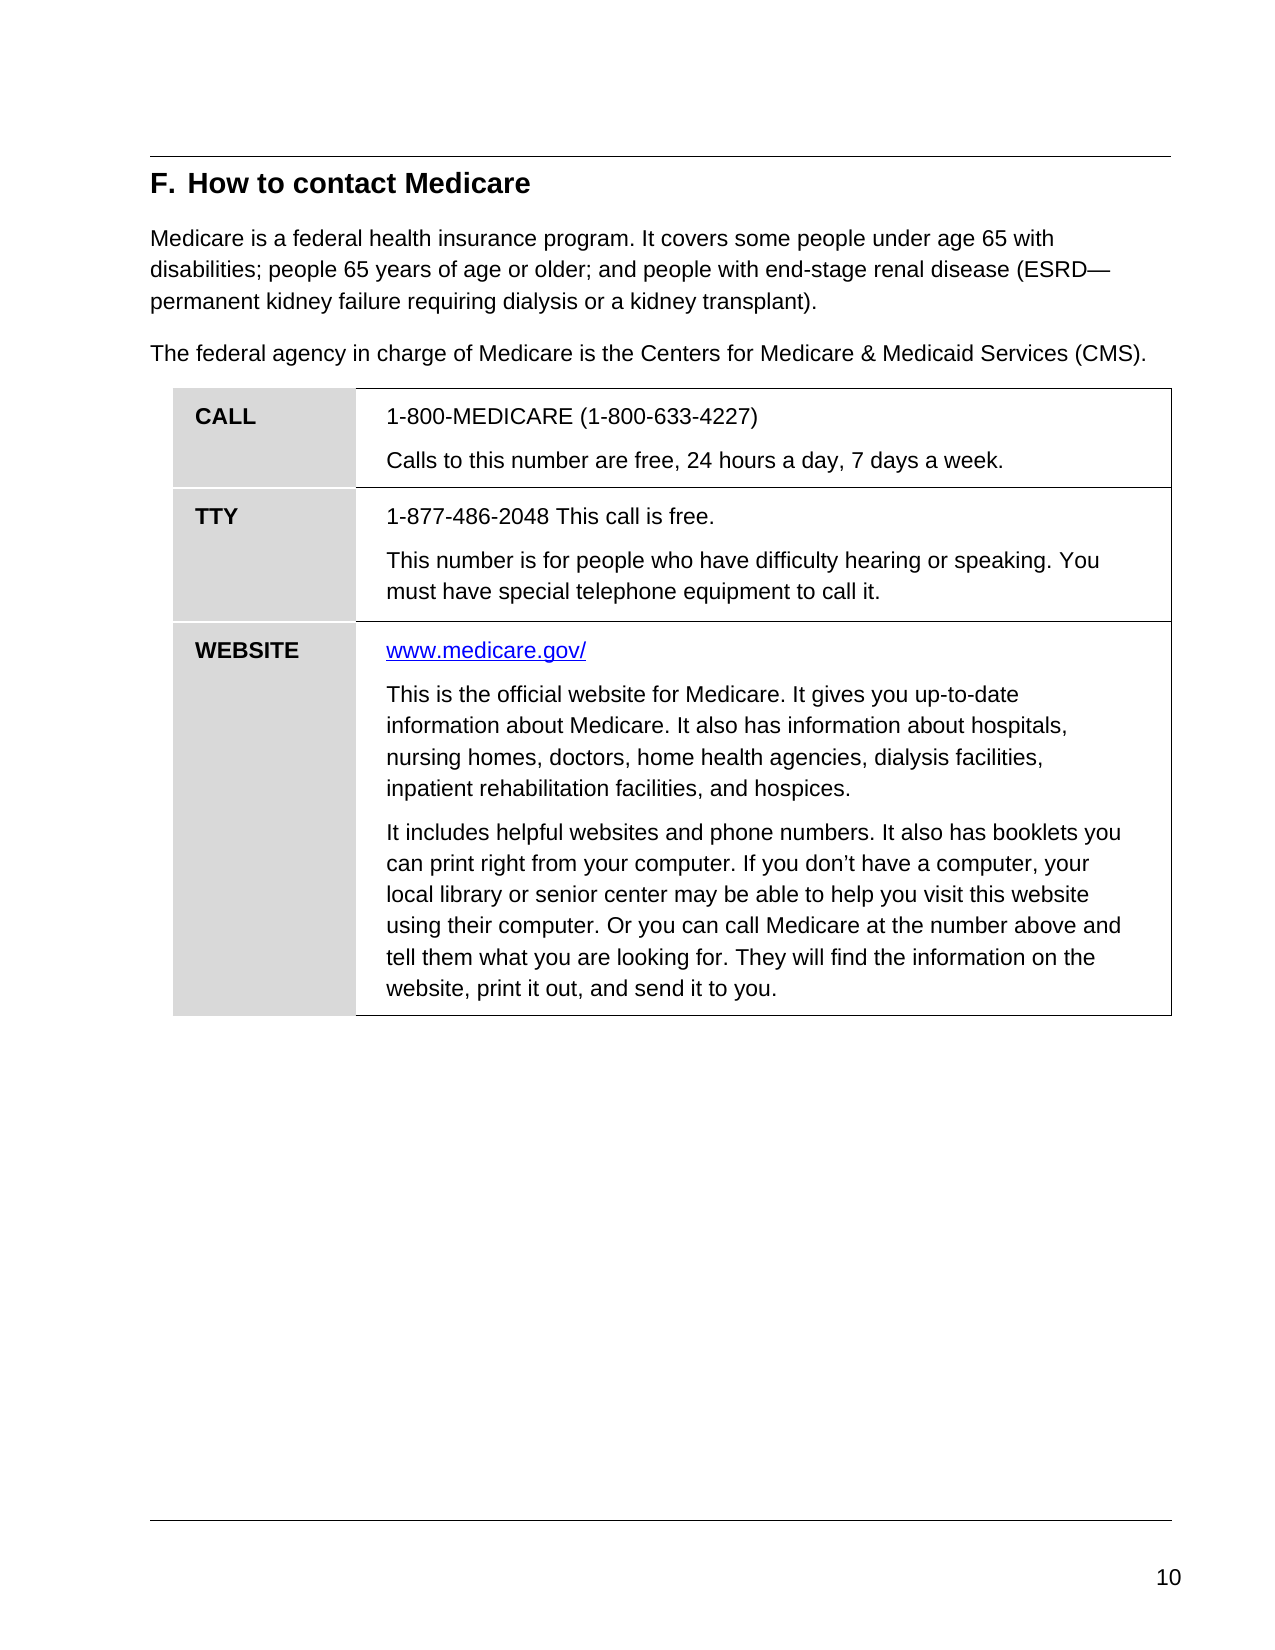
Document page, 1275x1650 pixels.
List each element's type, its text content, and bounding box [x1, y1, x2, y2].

table_header 1-800-MEDICARE (1-800-633-4227) Calls to this number are free, 24 hours a day, 7 days a week. [356, 389, 1171, 487]
table_cell www.medicare.gov/ This is the official website for Medicare. It gives you up-to-date information about Medicare. It also has information about hospitals, nursing homes, doctors, home health agencies, dialysis facilities, inpatient rehabilitation facilities, and hospices. It includes helpful websites and phone numbers. It also has booklets you can print right from your computer. If you don’t have a computer, your local library or senior center may be able to help you visit this website using their computer. Or you can call Medicare at the number above and tell them what you are looking for. They will find the information on the website, print it out, and send it to you. [356, 622, 1171, 1015]
table_cell TTY [173, 489, 356, 621]
table_header CALL [173, 389, 356, 487]
table_cell 1-877-486-2048 This call is free. This number is for people who have difficulty hearing or speaking. You must have special telephone equipment to call it. [356, 488, 1171, 621]
subtitle How to contact Medicare [150, 157, 1171, 201]
text Medicare is a federal health insurance program. It covers some people under age 65 with disabilities; people 65 years of age or older; and people with end-stage renal disease (ESRD—permanent kidney failure requiring dialysis or a kidney transplant). [150, 222, 1171, 315]
table_cell WEBSITE [173, 623, 356, 1015]
text The federal agency in charge of Medicare is the Centers for Medicare & Medicaid Services (CMS). [150, 336, 1171, 367]
